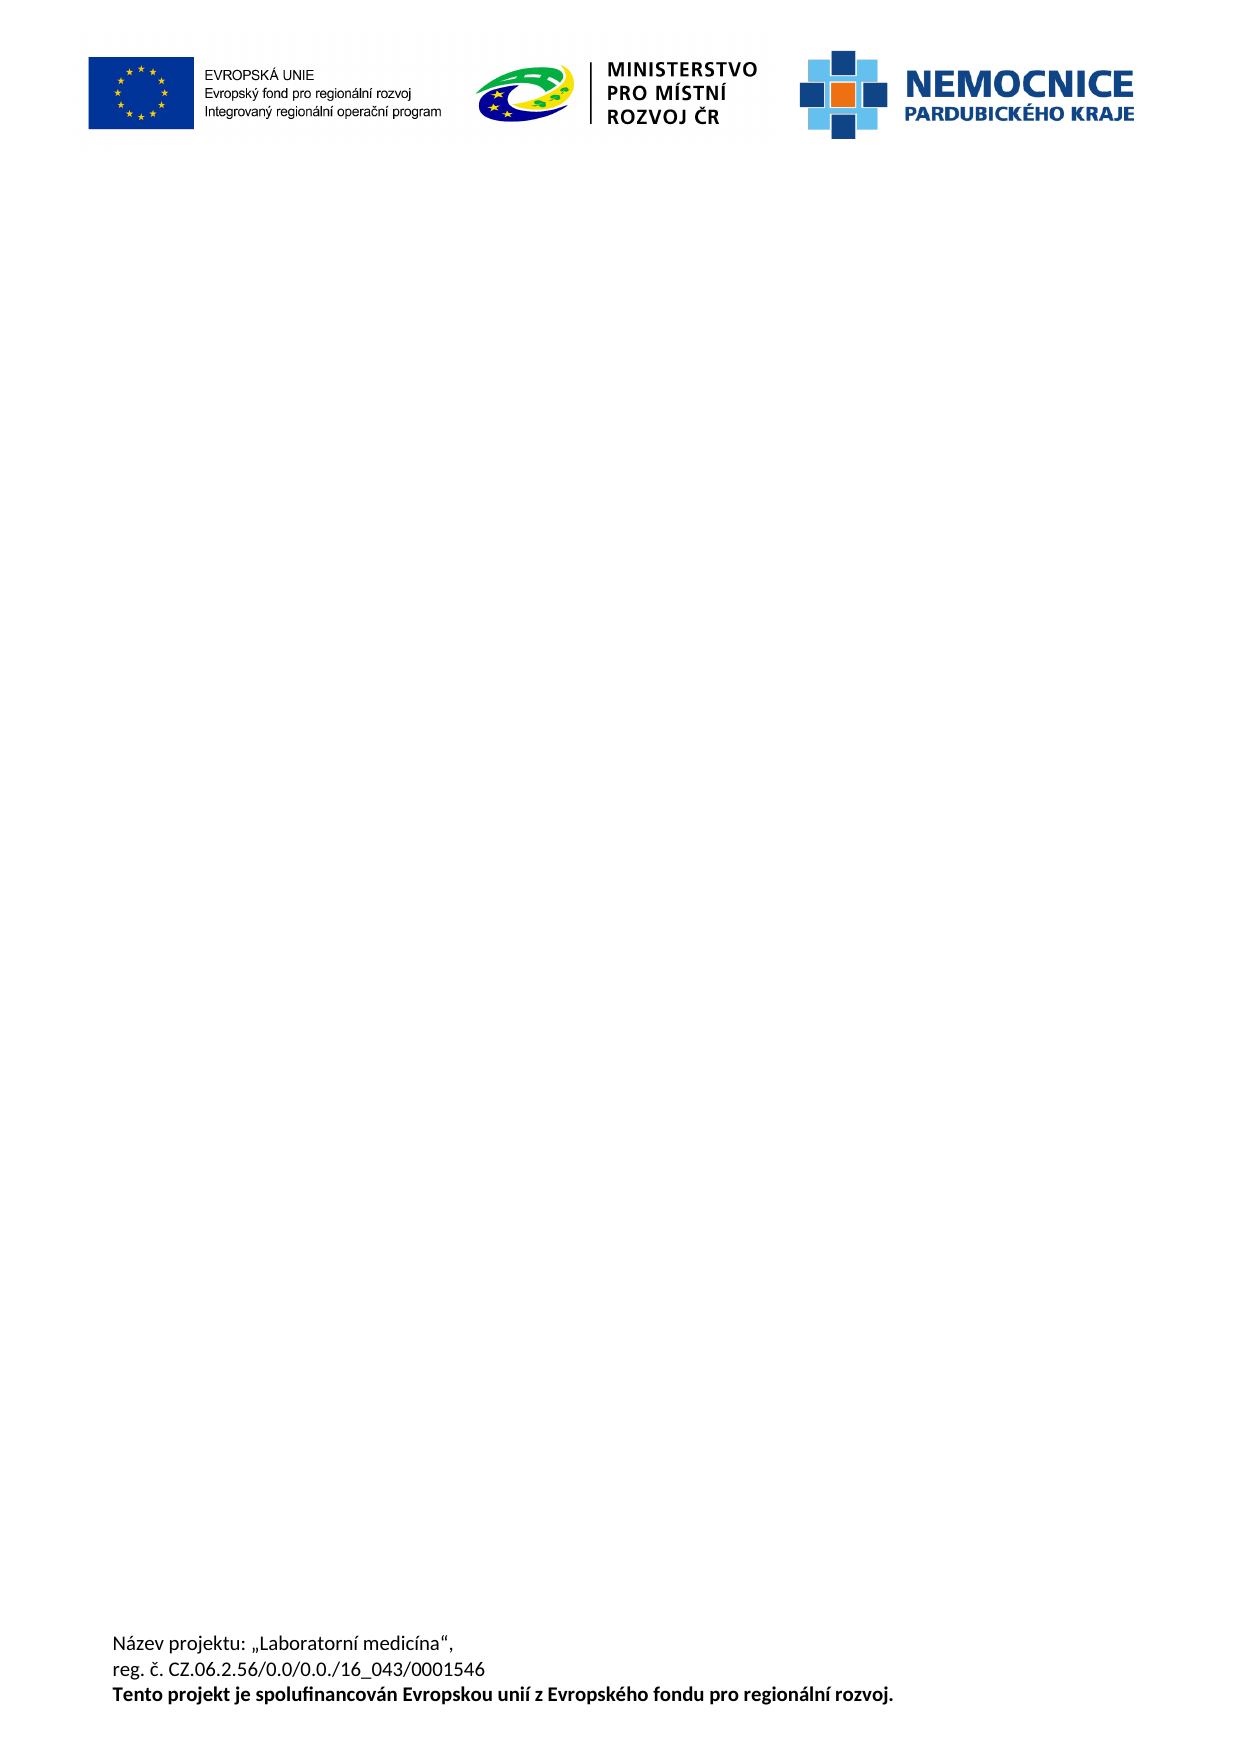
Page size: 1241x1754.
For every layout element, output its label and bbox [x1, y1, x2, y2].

picture [65, 33, 779, 153]
picture [798, 49, 1134, 140]
